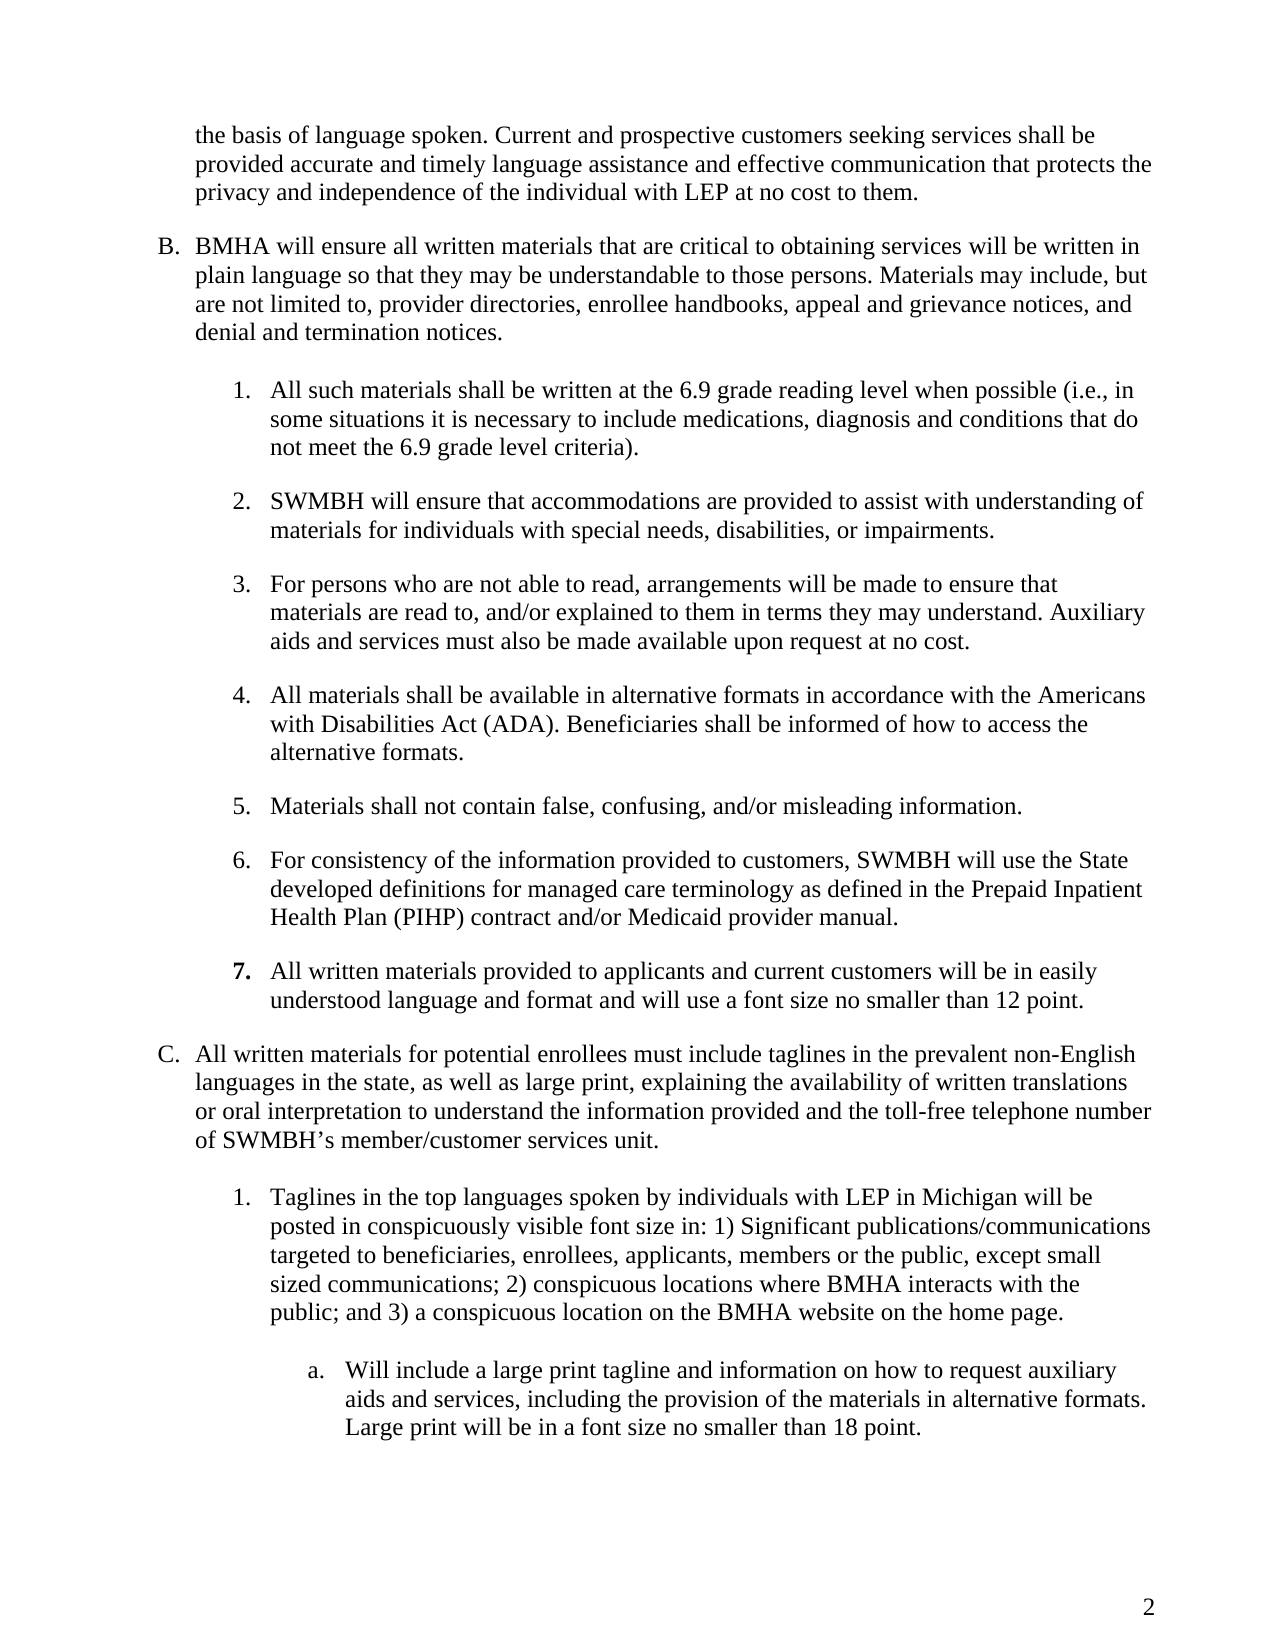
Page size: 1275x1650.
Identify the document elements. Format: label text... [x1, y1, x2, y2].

list All written materials for potential enrollees must include taglines in the prevalent non-English languages in the state, as well as large print, explaining the availability of written translations or oral interpretation to understand the information provided and the toll-free telephone number of SWMBH’s member/customer services unit. [157, 1039, 1155, 1154]
list All written materials provided to applicants and current customers will be in easily understood language and format and will use a font size no smaller than 12 point. [232, 956, 1155, 1014]
list For persons who are not able to read, arrangements will be made to ensure that materials are read to, and/or explained to them in terms they may understand. Auxiliary aids and services must also be made available upon request at no cost. [232, 569, 1155, 655]
list Will include a large print tagline and information on how to request auxiliary aids and services, including the provision of the materials in alternative formats. Large print will be in a font size no smaller than 18 point. [307, 1355, 1155, 1441]
list SWMBH will ensure that accommodations are provided to assist with understanding of materials for individuals with special needs, disabilities, or impairments. [232, 486, 1155, 544]
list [157, 120, 1155, 206]
list All materials shall be available in alternative formats in accordance with the Americans with Disabilities Act (ADA). Beneficiaries shall be informed of how to access the alternative formats. [232, 680, 1155, 766]
list BMHA will ensure all written materials that are critical to obtaining services will be written in plain language so that they may be understandable to those persons. Materials may include, but are not limited to, provider directories, enrollee handbooks, appeal and grievance notices, and denial and termination notices. [157, 231, 1155, 346]
list For consistency of the information provided to customers, SWMBH will use the State developed definitions for managed care terminology as defined in the Prepaid Inpatient Health Plan (PIHP) contract and/or Medicaid provider manual. [232, 845, 1155, 931]
list All such materials shall be written at the 6.9 grade reading level when possible (i.e., in some situations it is necessary to include medications, diagnosis and conditions that do not meet the 6.9 grade level criteria). [232, 375, 1155, 461]
list Taglines in the top languages spoken by individuals with LEP in Michigan will be posted in conspicuously visible font size in: 1) Significant publications/communications targeted to beneficiaries, enrollees, applicants, members or the public, except small sized communications; 2) conspicuous locations where BMHA interacts with the public; and 3) a conspicuous location on the BMHA website on the home page. [232, 1182, 1155, 1326]
list Materials shall not contain false, confusing, and/or misleading information. [232, 791, 1155, 820]
